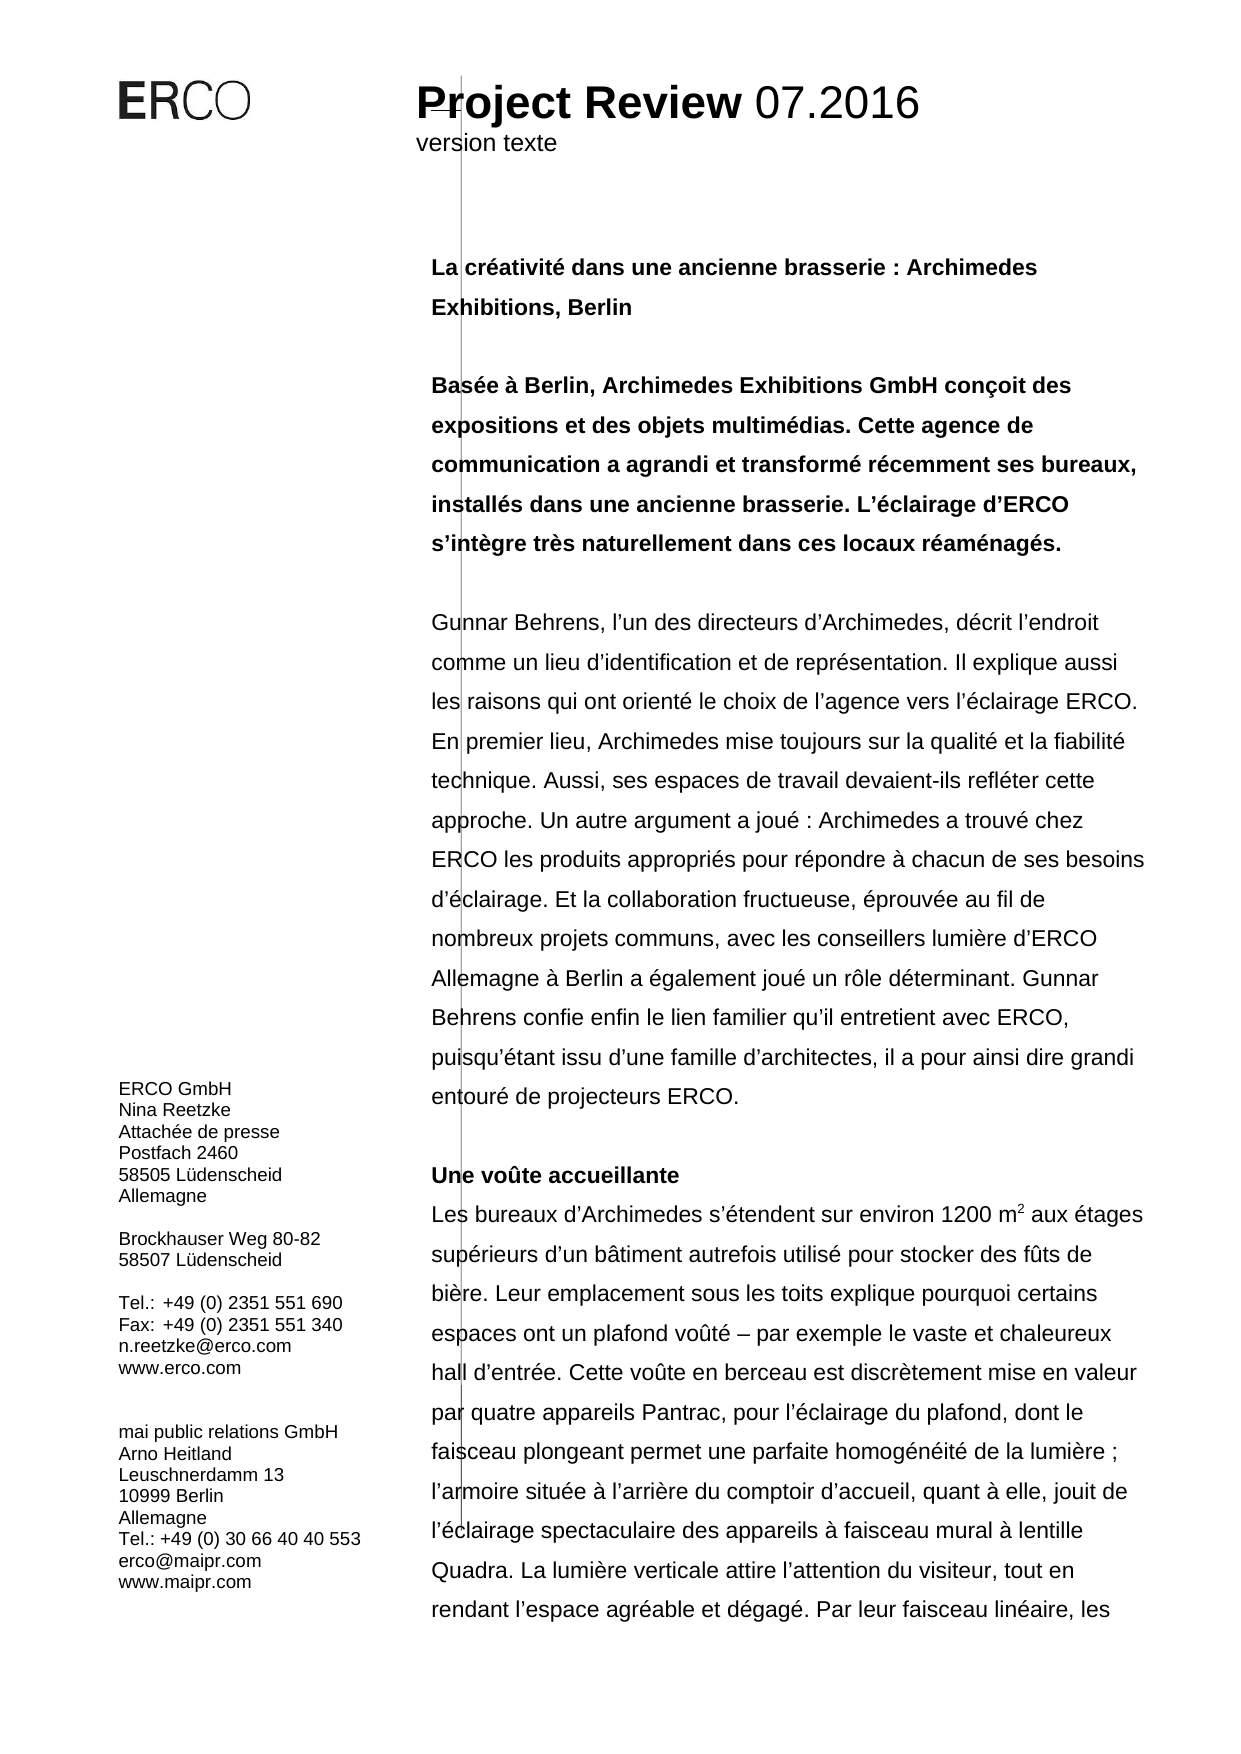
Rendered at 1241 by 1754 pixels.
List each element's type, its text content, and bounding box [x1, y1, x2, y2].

picture [118, 79, 251, 121]
text Gunnar Behrens, l’un des directeurs d’Archimedes, décrit l’endroit comme un lieu d’identification et de représentation. Il explique aussi les raisons qui ont orienté le choix de l’agence vers l’éclairage ERCO. En premier lieu, Archimedes mise toujours sur la qualité et la fiabilité technique. Aussi, ses espaces de travail devaient-ils refléter cette approche. Un autre argument a joué : Archimedes a trouvé chez ERCO les produits appropriés pour répondre à chacun de ses besoins d’éclairage. Et la collaboration fructueuse, éprouvée au fil de nombreux projets communs, avec les conseillers lumière d’ERCO Allemagne à Berlin a également joué un rôle déterminant. Gunnar Behrens confie enfin le lien familier qu’il entretient avec ERCO, puisqu’étant issu d’une famille d’architectes, il a pour ainsi dire grandi entouré de projecteurs ERCO. [431, 609, 1152, 1109]
text Une voûte accueillante [431, 1162, 1152, 1188]
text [431, 1201, 1152, 1623]
text Basée à Berlin, Archimedes Exhibitions GmbH conçoit des expositions et des objets multimédias. Cette agence de communication a agrandi et transformé récemment ses bureaux, installés dans une ancienne brasserie. L’éclairage d’ERCO s’intègre très naturellement dans ces locaux réaménagés. [431, 372, 1152, 557]
text La créativité dans une ancienne brasserie : Archimedes Exhibitions, Berlin [431, 254, 1152, 320]
